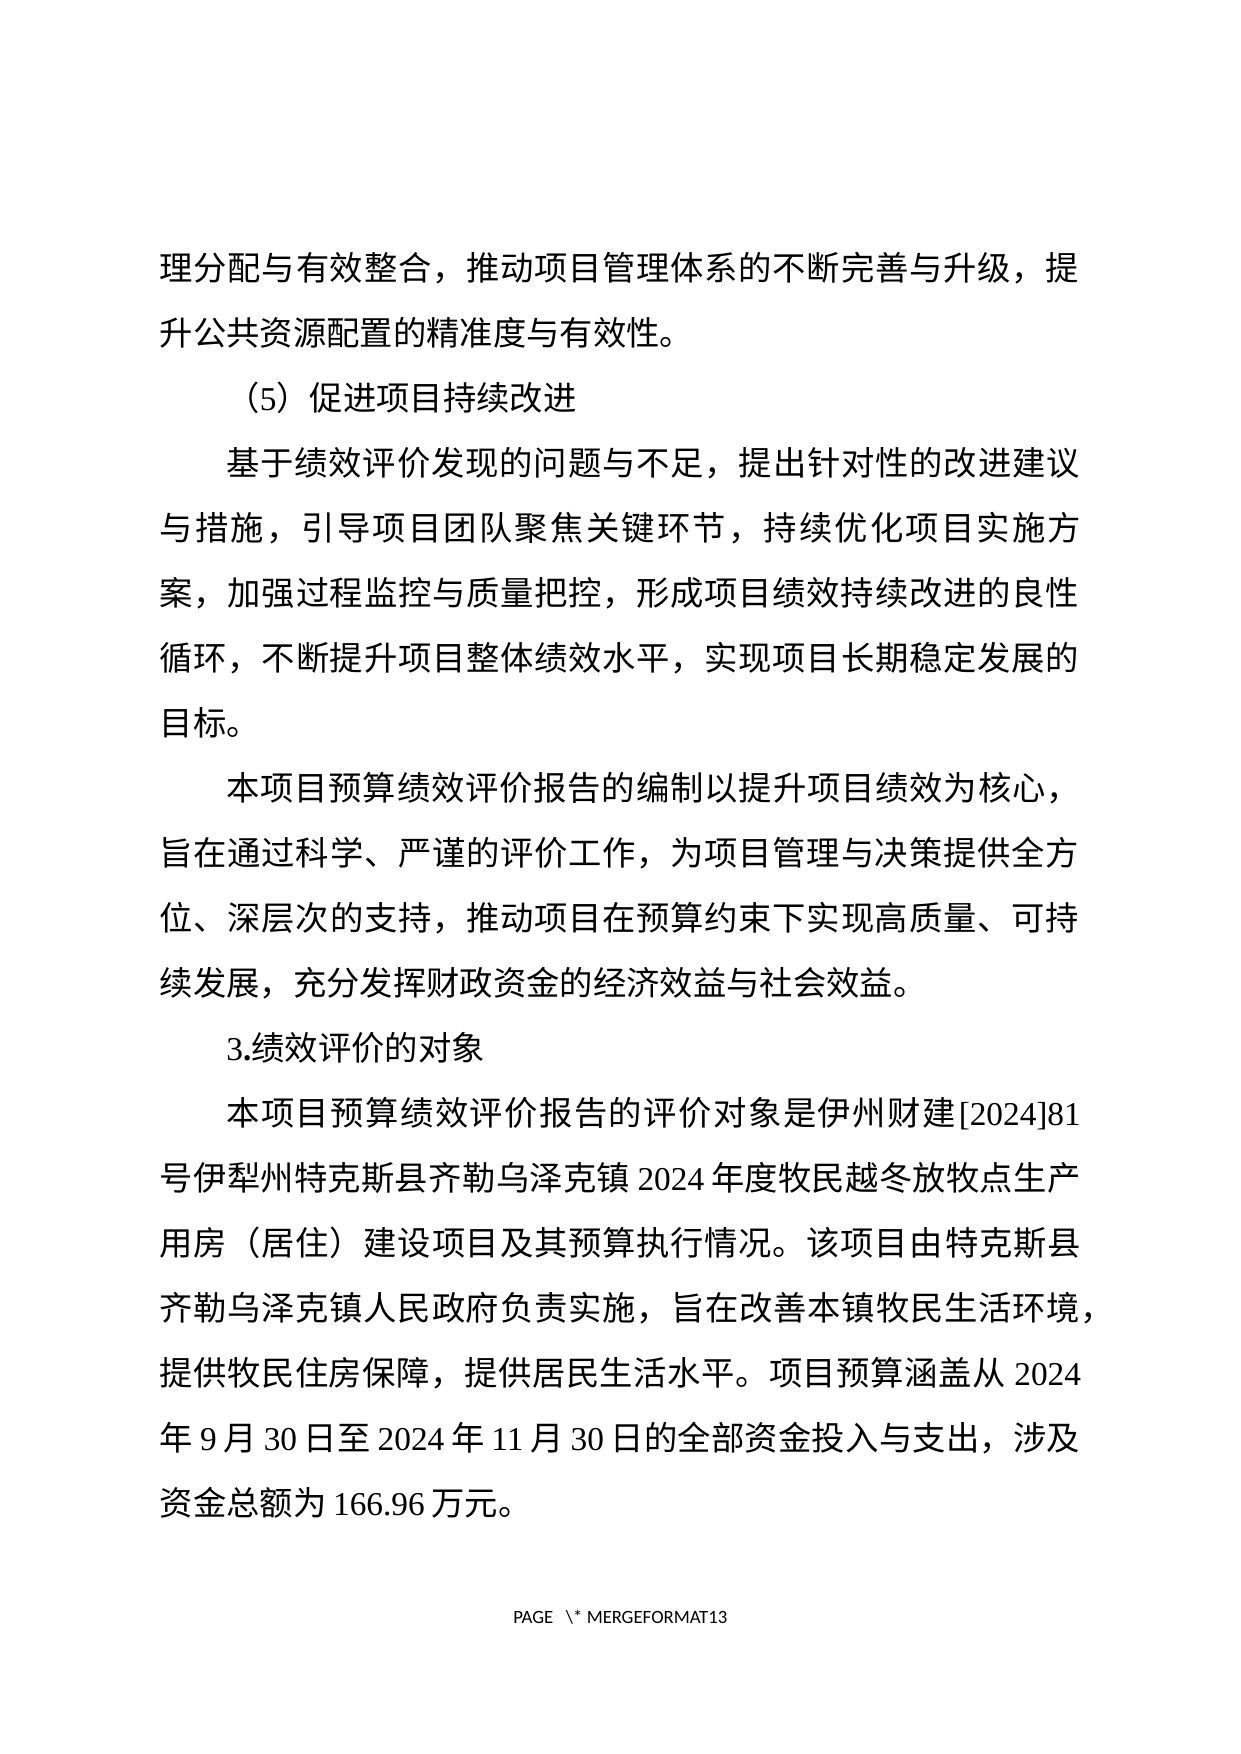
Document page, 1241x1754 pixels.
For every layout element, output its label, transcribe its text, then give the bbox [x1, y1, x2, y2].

text 基于绩效评价发现的问题与不足，提出针对性的改进建议与措施，引导项目团队聚焦关键环节，持续优化项目实施方案，加强过程监控与质量把控，形成项目绩效持续改进的良性循环，不断提升项目整体绩效水平，实现项目长期稳定发展的目标。 [159, 428, 1081, 753]
title 3.绩效评价的对象 [159, 1013, 1081, 1078]
text （5）促进项目持续改进 [159, 363, 1081, 428]
title 本项目预算绩效评价报告的评价对象是伊州财建[2024]81号伊犁州特克斯县齐勒乌泽克镇2024年度牧民越冬放牧点生产用房（居住）建设项目及其预算执行情况。该项目由特克斯县齐勒乌泽克镇人民政府负责实施，旨在改善本镇牧民生活环境，提供牧民住房保障，提供居民生活水平。项目预算涵盖从2024年9月30日至2024年11月30日的全部资金投入与支出，涉及资金总额为166.96万元。 [159, 1078, 1081, 1533]
text 本项目预算绩效评价报告的编制以提升项目绩效为核心，旨在通过科学、严谨的评价工作，为项目管理与决策提供全方位、深层次的支持，推动项目在预算约束下实现高质量、可持续发展，充分发挥财政资金的经济效益与社会效益。 [159, 753, 1081, 1013]
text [159, 233, 1081, 363]
